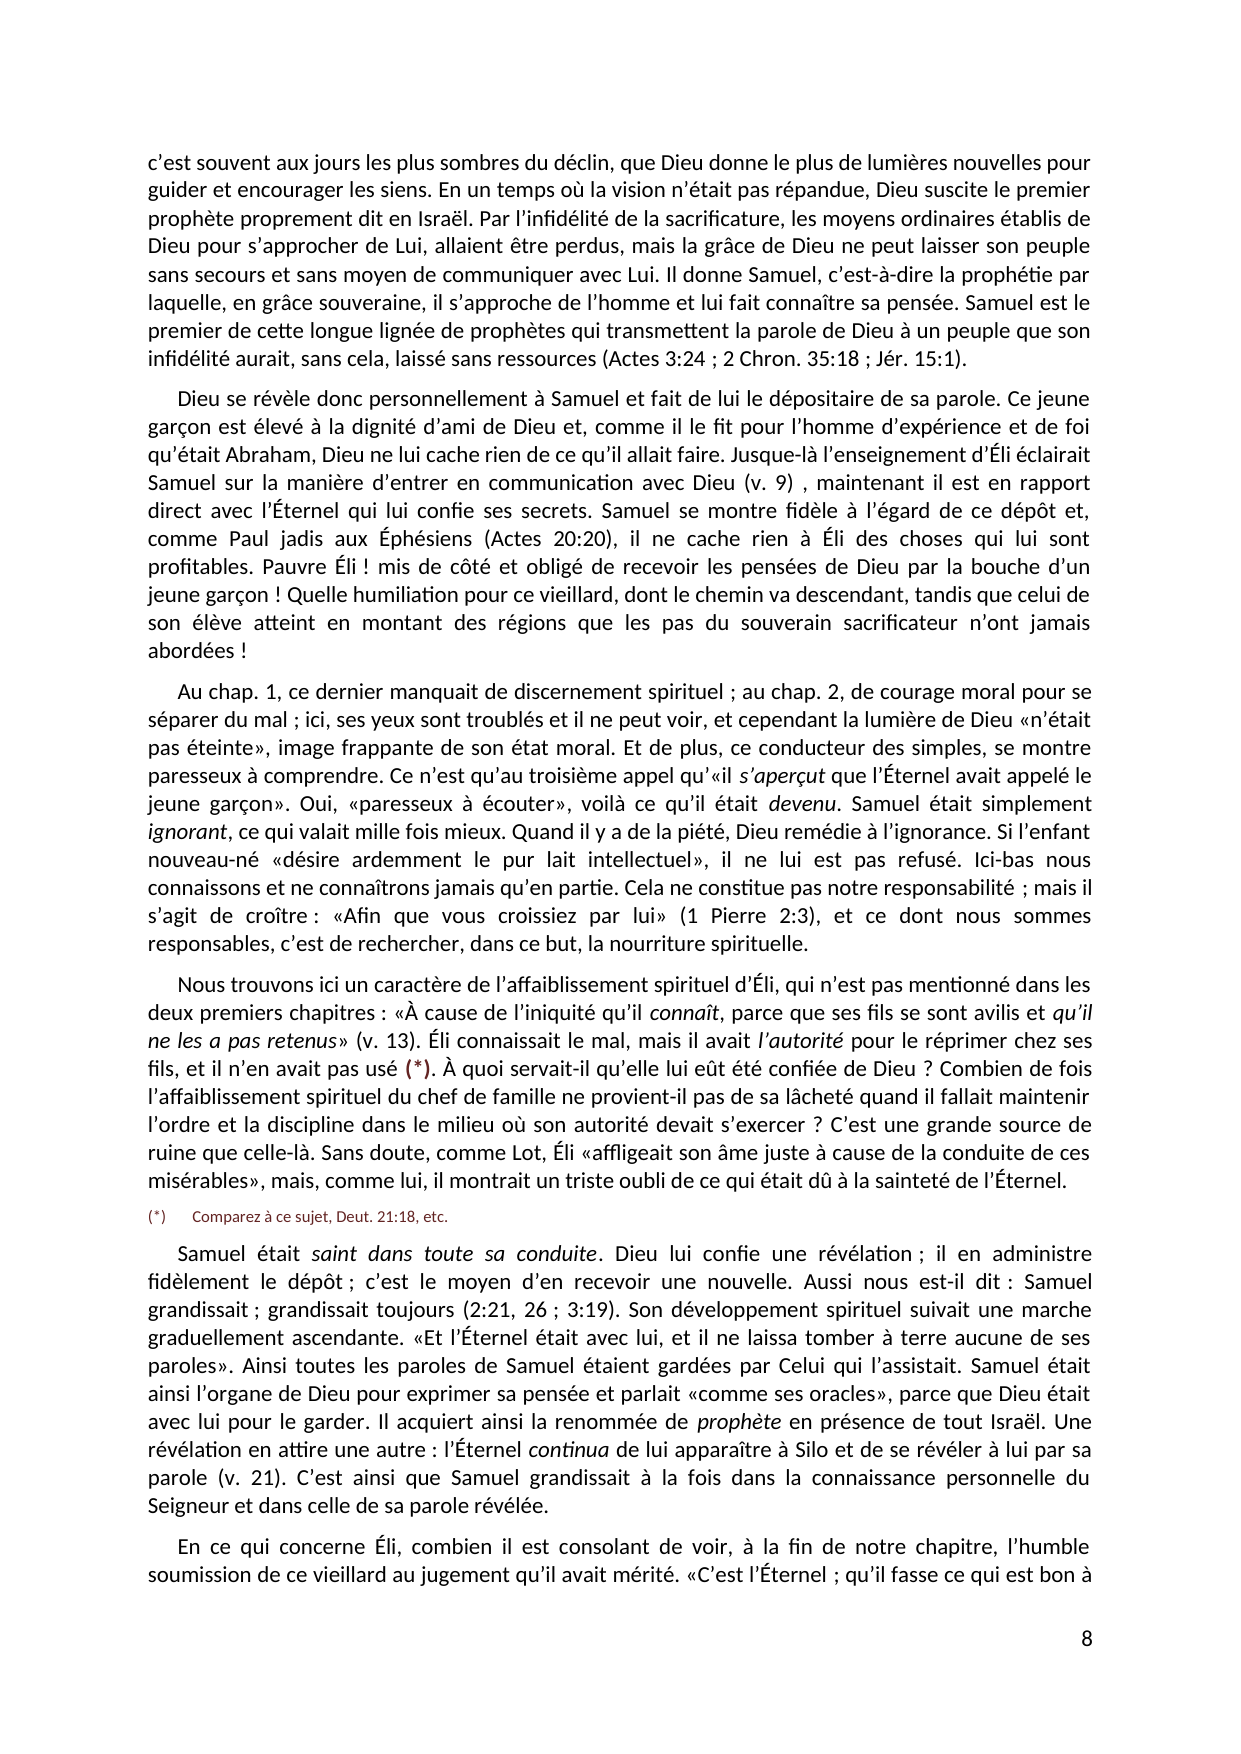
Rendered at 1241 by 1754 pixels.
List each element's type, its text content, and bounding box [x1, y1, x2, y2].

text Dieu se révèle donc personnellement à Samuel et fait de lui le dépositaire de sa parole. Ce jeune garçon est élevé à la dignité d’ami de Dieu et, comme il le fit pour l’homme d’expérience et de foi qu’était Abraham, Dieu ne lui cache rien de ce qu’il allait faire. Jusque-là l’enseignement d’Éli éclairait Samuel sur la manière d’entrer en communication avec Dieu (v. 9) , maintenant il est en rapport direct avec l’Éternel qui lui confie ses secrets. Samuel se montre fidèle à l’égard de ce dépôt et, comme Paul jadis aux Éphésiens (Actes 20:20), il ne cache rien à Éli des choses qui lui sont profitables. Pauvre Éli ! mis de côté et obligé de recevoir les pensées de Dieu par la bouche d’un jeune garçon ! Quelle humiliation pour ce vieillard, dont le chemin va descendant, tandis que celui de son élève atteint en montant des régions que les pas du souverain sacrificateur n’ont jamais abordées ! [148, 384, 1093, 664]
text (*) Comparez à ce sujet, Deut. 21:18, etc. [148, 1206, 1093, 1227]
text Au chap. 1, ce dernier manquait de discernement spirituel ; au chap. 2, de courage moral pour se séparer du mal ; ici, ses yeux sont troublés et il ne peut voir, et cependant la lumière de Dieu «n’était pas éteinte», image frappante de son état moral. Et de plus, ce conducteur des simples, se montre paresseux à comprendre. Ce n’est qu’au troisième appel qu’«il s’aperçut que l’Éternel avait appelé le jeune garçon». Oui, «paresseux à écouter», voilà ce qu’il était devenu. Samuel était simplement ignorant, ce qui valait mille fois mieux. Quand il y a de la piété, Dieu remédie à l’ignorance. Si l’enfant nouveau-né «désire ardemment le pur lait intellectuel», il ne lui est pas refusé. Ici-bas nous connaissons et ne connaîtrons jamais qu’en partie. Cela ne constitue pas notre responsabilité ; mais il s’agit de croître : «Afin que vous croissiez par lui» (1 Pierre 2:3), et ce dont nous sommes responsables, c’est de rechercher, dans ce but, la nourriture spirituelle. [148, 677, 1093, 957]
text Nous trouvons ici un caractère de l’affaiblissement spirituel d’Éli, qui n’est pas mentionné dans les deux premiers chapitres : «À cause de l’iniquité qu’il connaît, parce que ses fils se sont avilis et qu’il ne les a pas retenus» (v. 13). Éli connaissait le mal, mais il avait l’autorité pour le réprimer chez ses fils, et il n’en avait pas usé (*). À quoi servait-il qu’elle lui eût été confiée de Dieu ? Combien de fois l’affaiblissement spirituel du chef de famille ne provient-il pas de sa lâcheté quand il fallait maintenir l’ordre et la discipline dans le milieu où son autorité devait s’exercer ? C’est une grande source de ruine que celle-là. Sans doute, comme Lot, Éli «affligeait son âme juste à cause de la conduite de ces misérables», mais, comme lui, il montrait un triste oubli de ce qui était dû à la sainteté de l’Éternel. [148, 970, 1093, 1194]
text Samuel était saint dans toute sa conduite. Dieu lui confie une révélation ; il en administre fidèlement le dépôt ; c’est le moyen d’en recevoir une nouvelle. Aussi nous est-il dit : Samuel grandissait ; grandissait toujours (2:21, 26 ; 3:19). Son développement spirituel suivait une marche graduellement ascendante. «Et l’Éternel était avec lui, et il ne laissa tomber à terre aucune de ses paroles». Ainsi toutes les paroles de Samuel étaient gardées par Celui qui l’assistait. Samuel était ainsi l’organe de Dieu pour exprimer sa pensée et parlait «comme ses oracles», parce que Dieu était avec lui pour le garder. Il acquiert ainsi la renommée de prophète en présence de tout Israël. Une révélation en attire une autre : l’Éternel continua de lui apparaître à Silo et de se révéler à lui par sa parole (v. 21). C’est ainsi que Samuel grandissait à la fois dans la connaissance personnelle du Seigneur et dans celle de sa parole révélée. [148, 1239, 1093, 1519]
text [148, 148, 1093, 372]
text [148, 1532, 1093, 1588]
